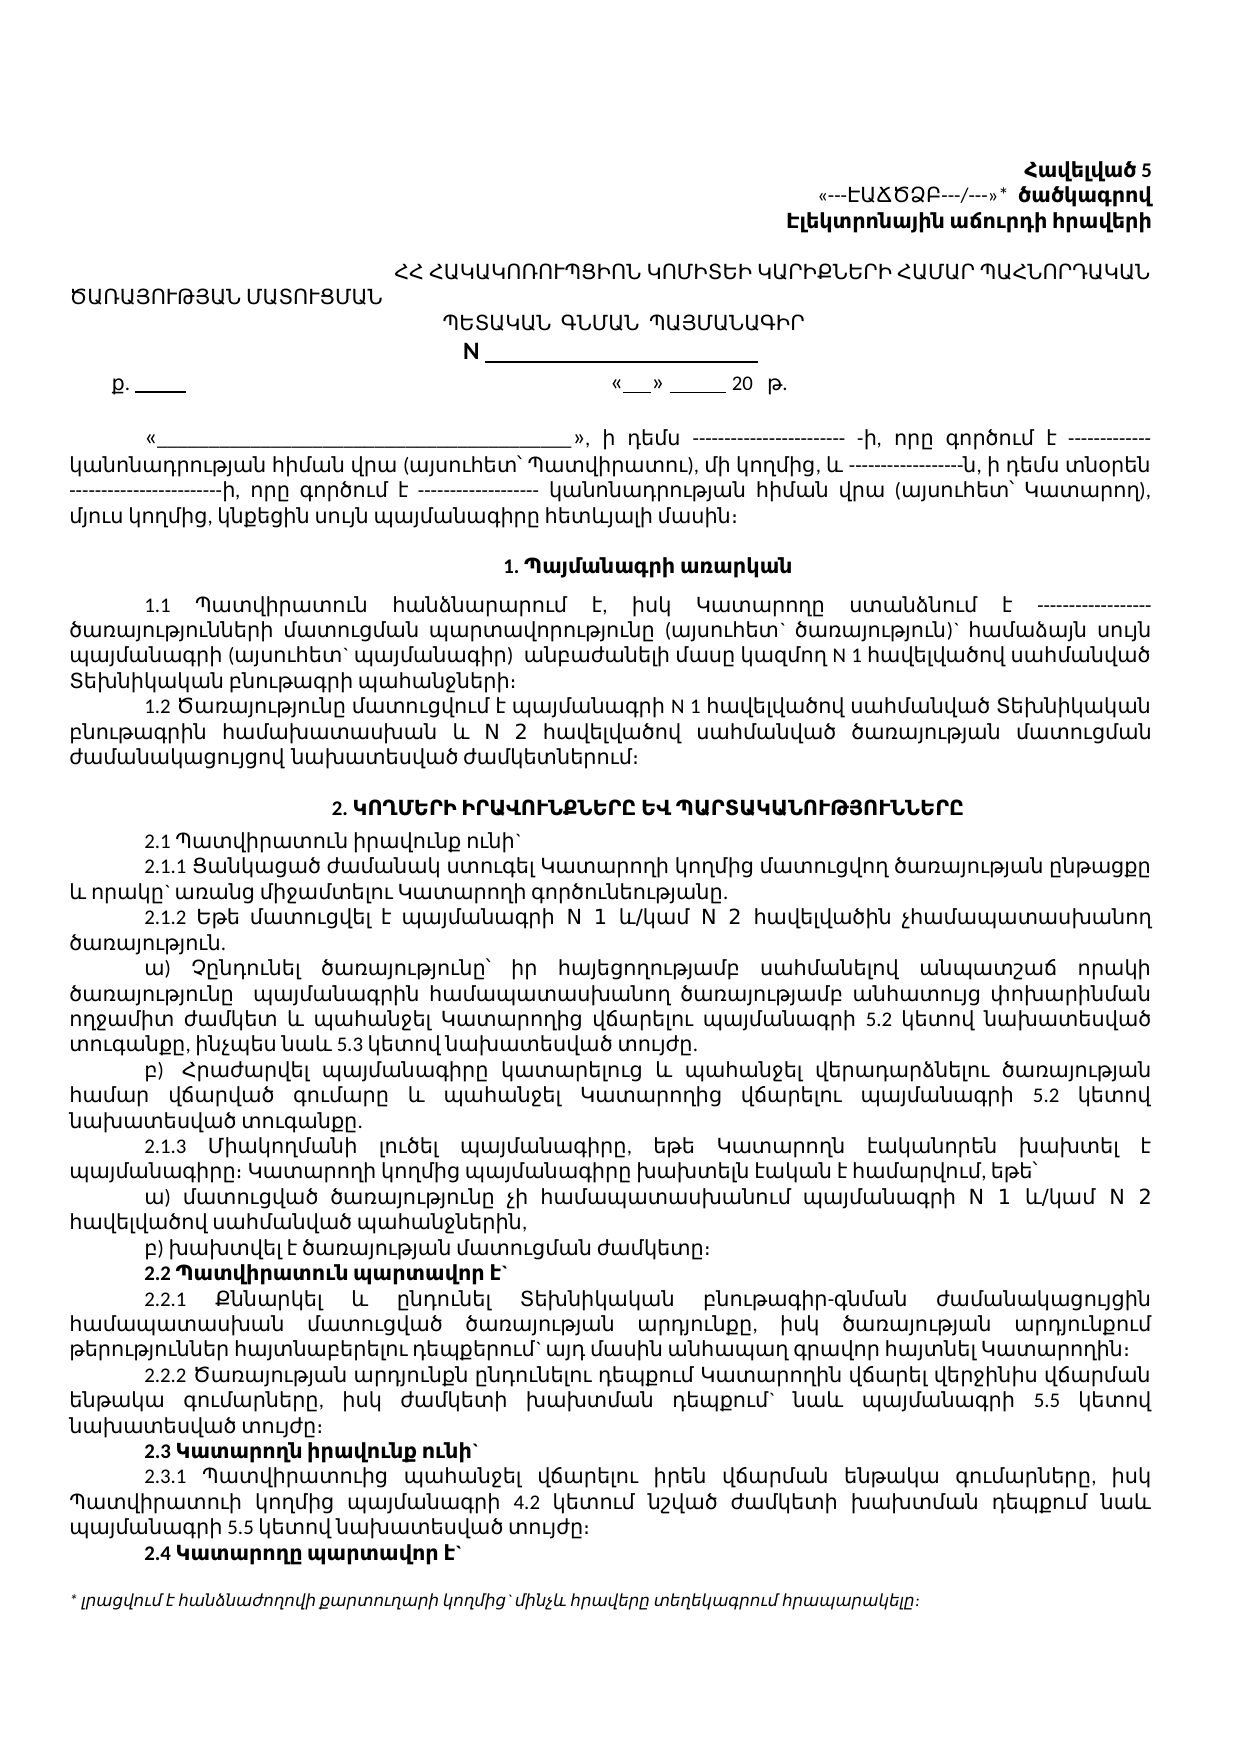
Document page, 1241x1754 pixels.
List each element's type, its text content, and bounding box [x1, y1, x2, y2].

text N [54, 335, 1152, 366]
text 1.2 Ծառայությունը մատուցվում է պայմանագրի N 1 հավելվածով սահմանված Տեխնիկական բնութագրին համախատասխան և N 2 հավելվածով սահմանված ծառայության մատուցման ժամանակացույցով նախատեսված ժամկետներում։ [69, 693, 1152, 770]
text 2.3.1 Պատվիրատուից պահանջել վճարելու իրեն վճարման ենթակա գումարները, իսկ Պատվիրատուի կողմից պայմանագրի 4.2 կետում նշված ժամկետի խախտման դեպքում նաև պայմանագրի 5.5 կետով նախատեսված տույժը։ [69, 1464, 1152, 1540]
text 2.2 Պատվիրատուն պարտավոր է` [69, 1260, 1152, 1286]
text Հավելված 5 [69, 157, 1152, 183]
text 1.1 Պատվիրատուն հանձնարարում է, իսկ Կատարողը ստանձնում է ------------------ ծառայությունների մատուցման պարտավորությունը (այսուհետ` ծառայություն)` համաձայն սույն պայմանագրի (այսուհետ` պայմանագիր) անբաժանելի մասը կազմող N 1 հավելվածով սահմանված Տեխնիկական բնութագրի պահանջների։ [69, 592, 1152, 693]
text «---ԷԱՃԾՁԲ---/---»* ծածկագրով [69, 183, 1152, 208]
text ա) Չընդունել ծառայությունը՝ իր հայեցողությամբ սահմանելով անպատշաճ որակի ծառայությունը պայմանագրին համապատասխանող ծառայությամբ անհատույց փոխարինման ողջամիտ ժամկետ և պահանջել Կատարողից վճարելու պայմանագրի 5.2 կետով նախատեսված տուգանքը, ինչպես նաև 5.3 կետով նախատեսված տույժը. [69, 955, 1152, 1057]
text բ) խախտվել է ծառայության մատուցման ժամկետը։ [69, 1235, 1152, 1260]
text Էլեկտրոնային աճուրդի հրավերի [69, 208, 1152, 233]
text ք. « » 20 թ. [69, 366, 1152, 396]
text ա) մատուցված ծառայությունը չի համապատասխանում պայմանագրի N 1 և/կամ N 2 հավելվածով սահմանված պահանջներին, [69, 1184, 1152, 1235]
text բ) Հրաժարվել պայմանագիրը կատարելուց և պահանջել վերադարձնելու ծառայության համար վճարված գումարը և պահանջել Կատարողից վճարելու պայմանագրի 5.2 կետով նախատեսված տուգանքը. [69, 1057, 1152, 1133]
text 2.1 Պատվիրատուն իրավունք ունի` [69, 828, 1152, 854]
text 2.1.3 Միակողմանի լուծել պայմանագիրը, եթե Կատարողն էականորեն խախտել է պայմանագիրը։ Կատարողի կողմից պայմանագիրը խախտելն էական է համարվում, եթե՝ [69, 1133, 1152, 1184]
text ՊԵՏԱԿԱՆ ԳՆՄԱՆ ՊԱՅՄԱՆԱԳԻՐ [364, 310, 1152, 335]
text ՀՀ ՀԱԿԱԿՈՌՈՒՊՑԻՈՆ ԿՈՄԻՏԵԻ ԿԱՐԻՔՆԵՐԻ ՀԱՄԱՐ ՊԱՀՆՈՐԴԱԿԱՆ ԾԱՌԱՅՈՒԹՅԱՆ ՄԱՏՈՒՑՄԱՆ [69, 259, 1152, 310]
text 1. Պայմանագրի առարկան [69, 554, 1152, 579]
text 2.2.2 Ծառայության արդյունքն ընդունելու դեպքում Կատարողին վճարել վերջինիս վճարման ենթակա գումարները, իսկ ժամկետի խախտման դեպքում` նաև պայմանագրի 5.5 կետով նախատեսված տույժը։ [69, 1362, 1152, 1438]
text 2. ԿՈՂՄԵՐԻ ԻՐԱՎՈՒՆՔՆԵՐԸ ԵՎ ՊԱՐՏԱԿԱՆՈՒԹՅՈՒՆՆԵՐԸ [69, 795, 1152, 821]
text 2.3 Կատարողն իրավունք ունի` [69, 1438, 1152, 1464]
text 2.1.1 Ցանկացած ժամանակ ստուգել Կատարողի կողմից մատուցվող ծառայության ընթացքը և որակը` առանց միջամտելու Կատարողի գործունեությանը. [69, 854, 1152, 904]
text 2.1.2 Եթե մատուցվել է պայմանագրի N 1 և/կամ N 2 հավելվածին չհամապատասխանող ծառայություն. [69, 904, 1152, 955]
text * լրացվում է հանձնաժողովի քարտուղարի կողմից` մինչև հրավերը տեղեկագրում հրապարակելը: [69, 1591, 1152, 1611]
text «________________________________________», ի դեմս ------------------------ -ի, որը գործում է ------------- կանոնադրության հիման վրա (այսուհետ՝ Պատվիրատու), մի կողմից, և ------------------ն, ի դեմս տնօրեն ------------------------ի, որը գործում է ------------------- կանոնադրության հիման վրա (այսուհետ՝ Կատարող), մյուս կողմից, կնքեցին սույն պայմանագիրը հետևյալի մասին։ [69, 422, 1152, 528]
text 2.2.1 Քննարկել և ընդունել Տեխնիկական բնութագիր-գնման ժամանակացույցին համապատասխան մատուցված ծառայության արդյունքը, իսկ ծառայության արդյունքում թերություններ հայտնաբերելու դեպքերում` այդ մասին անհապաղ գրավոր հայտնել Կատարողին։ [69, 1286, 1152, 1362]
text 2.4 Կատարողը պարտավոր է` [69, 1540, 1152, 1565]
